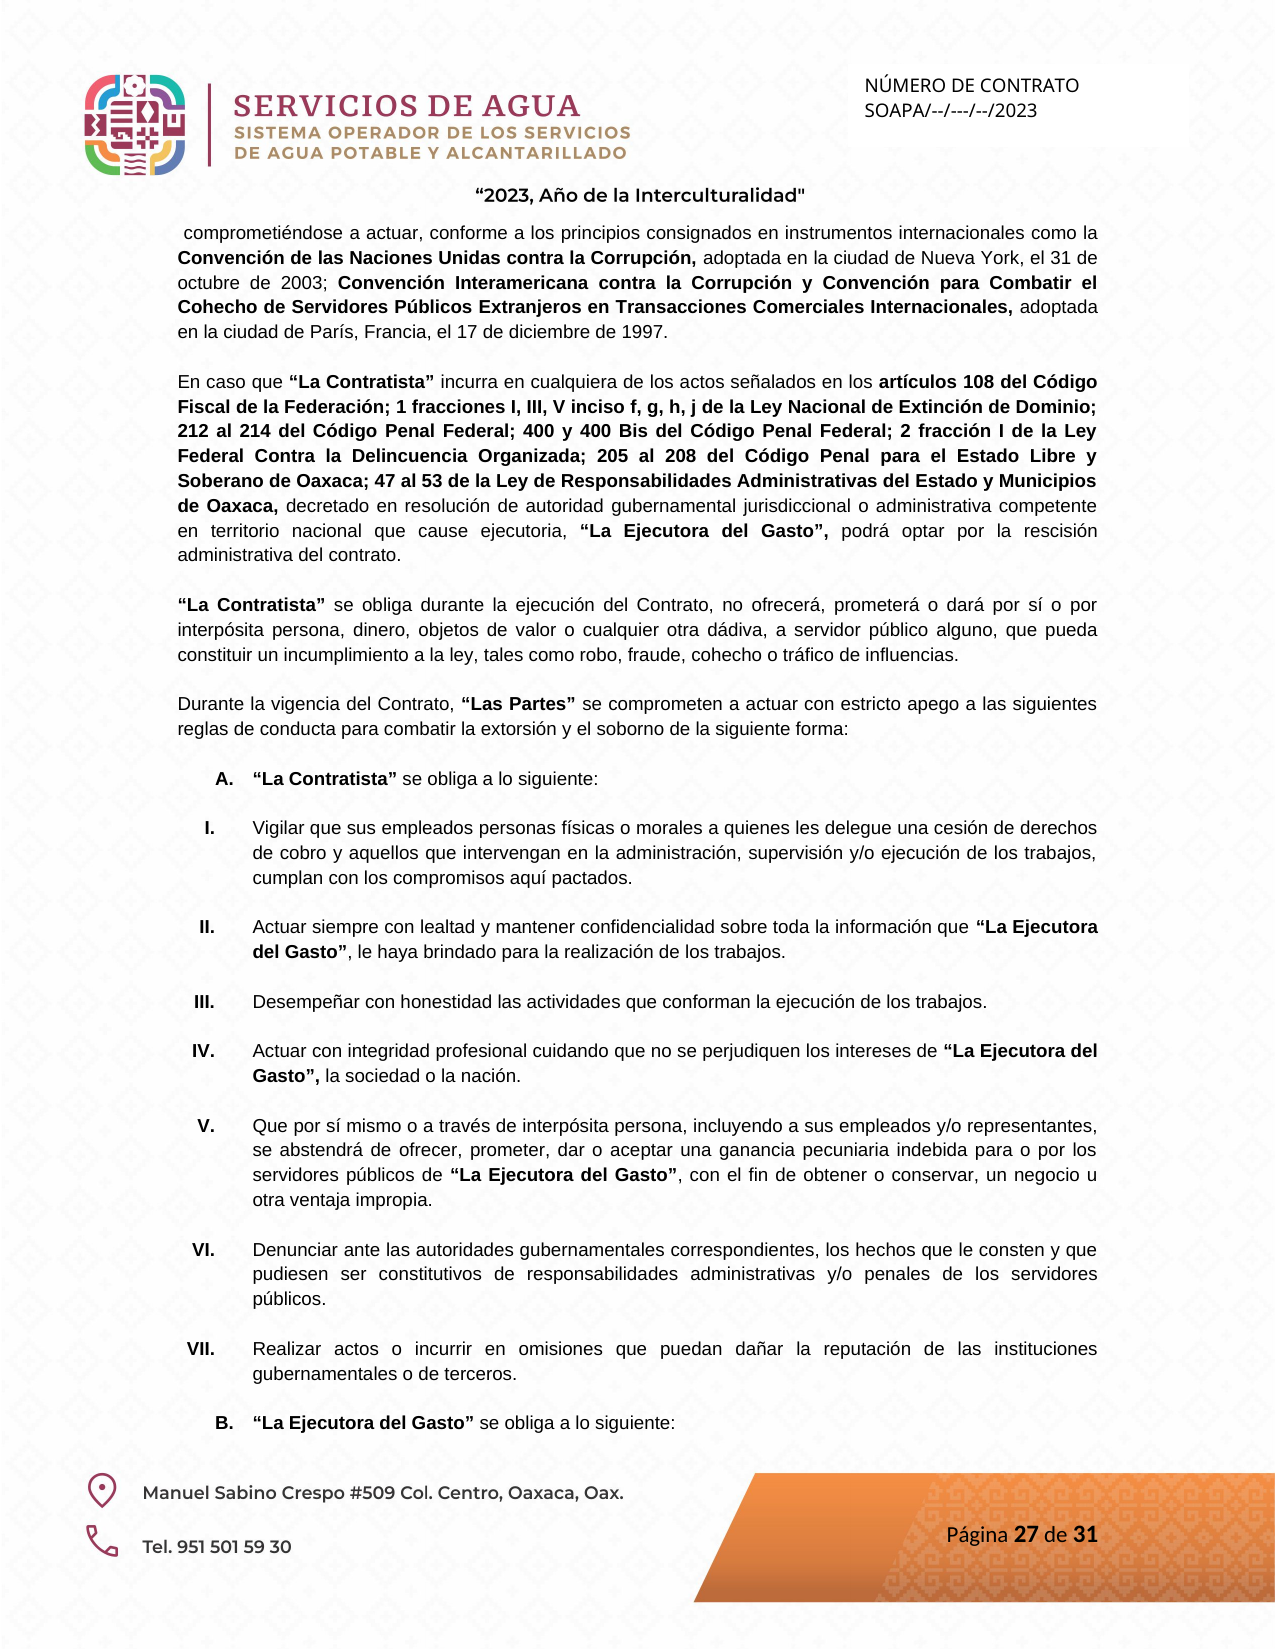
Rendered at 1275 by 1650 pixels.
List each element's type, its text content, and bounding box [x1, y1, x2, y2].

list Que por sí mismo o a través de interpósita persona, incluyendo a sus empleados y/o representantes, se abstendrá de ofrecer, prometer, dar o aceptar una ganancia pecuniaria indebida para o por los servidores públicos de “La Ejecutora del Gasto”, con el fin de obtener o conservar, un negocio u otra ventaja impropia. [215, 1114, 1098, 1210]
list Actuar con integridad profesional cuidando que no se perjudiquen los intereses de “La Ejecutora del Gasto”, la sociedad o la nación. [215, 1040, 1098, 1086]
text “La Contratista” se obliga durante la ejecución del Contrato, no ofrecerá, prometerá o dará por sí o por interpósita persona, dinero, objetos de valor o cualquier otra dádiva, a servidor público alguno, que pueda constituir un incumplimiento a la ley, tales como robo, fraude, cohecho o tráfico de influencias. [177, 594, 1098, 665]
list “La Ejecutora del Gasto” se obliga a lo siguiente: [215, 1412, 1098, 1433]
list Realizar actos o incurrir en omisiones que puedan dañar la reputación de las instituciones gubernamentales o de terceros. [215, 1338, 1098, 1384]
list Actuar siempre con lealtad y mantener confidencialidad sobre toda la información que “La Ejecutora del Gasto”, le haya brindado para la realización de los trabajos. [215, 916, 1098, 962]
picture [1, 0, 1275, 1649]
text comprometiéndose a actuar, conforme a los principios consignados en instrumentos internacionales como la Convención de las Naciones Unidas contra la Corrupción, adoptada en la ciudad de Nueva York, el 31 de octubre de 2003; Convención Interamericana contra la Corrupción y Convención para Combatir el Cohecho de Servidores Públicos Extranjeros en Transacciones Comerciales Internacionales, adoptada en la ciudad de París, Francia, el 17 de diciembre de 1997. [177, 222, 1098, 343]
text Durante la vigencia del Contrato, “Las Partes” se comprometen a actuar con estricto apego a las siguientes reglas de conducta para combatir la extorsión y el soborno de la siguiente forma: [177, 693, 1098, 739]
list Desempeñar con honestidad las actividades que conforman la ejecución de los trabajos. [215, 991, 1098, 1012]
list “La Contratista” se obliga a lo siguiente: [215, 767, 1098, 789]
list Denunciar ante las autoridades gubernamentales correspondientes, los hechos que le consten y que pudiesen ser constitutivos de responsabilidades administrativas y/o penales de los servidores públicos. [215, 1238, 1098, 1309]
list Vigilar que sus empleados personas físicas o morales a quienes les delegue una cesión de derechos de cobro y aquellos que intervengan en la administración, supervisión y/o ejecución de los trabajos, cumplan con los compromisos aquí pactados. [215, 817, 1098, 888]
text En caso que “La Contratista” incurra en cualquiera de los actos señalados en los artículos 108 del Código Fiscal de la Federación; 1 fracciones I, III, V inciso f, g, h, j de la Ley Nacional de Extinción de Dominio; 212 al 214 del Código Penal Federal; 400 y 400 Bis del Código Penal Federal; 2 fracción I de la Ley Federal Contra la Delincuencia Organizada; 205 al 208 del Código Penal para el Estado Libre y Soberano de Oaxaca; 47 al 53 de la Ley de Responsabilidades Administrativas del Estado y Municipios de Oaxaca, decretado en resolución de autoridad gubernamental jurisdiccional o administrativa competente en territorio nacional que cause ejecutoria, “La Ejecutora del Gasto”, podrá optar por la rescisión administrativa del contrato. [177, 371, 1098, 566]
